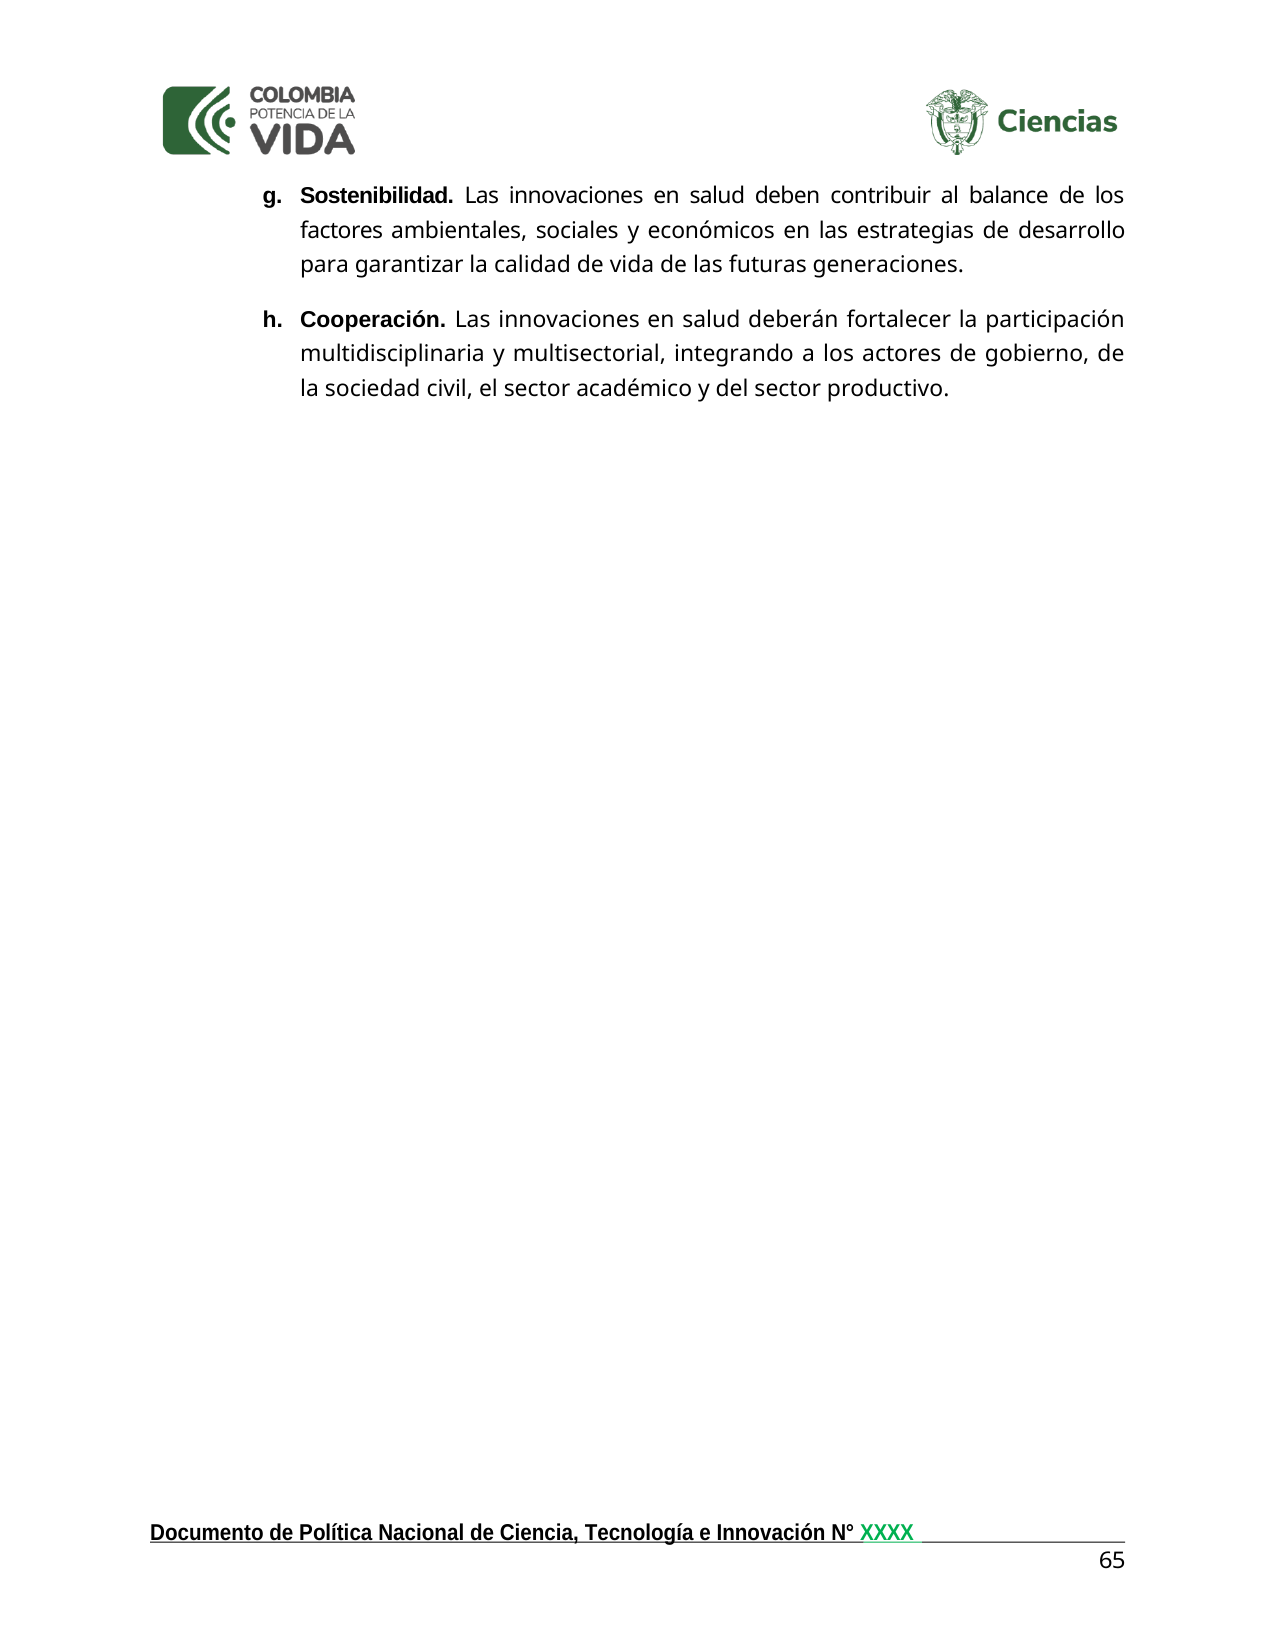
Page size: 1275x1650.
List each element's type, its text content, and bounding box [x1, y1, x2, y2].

picture [915, 81, 1125, 161]
list Sostenibilidad. Las innovaciones en salud deben contribuir al balance de los factores ambientales, sociales y económicos en las estrategias de desarrollo para garantizar la calidad de vida de las futuras generaciones. [262, 179, 1126, 279]
list Cooperación. Las innovaciones en salud deberán fortalecer la participación multidisciplinaria y multisectorial, integrando a los actores de gobierno, de la sociedad civil, el sector académico y del sector productivo. [262, 303, 1125, 403]
picture [150, 78, 366, 161]
